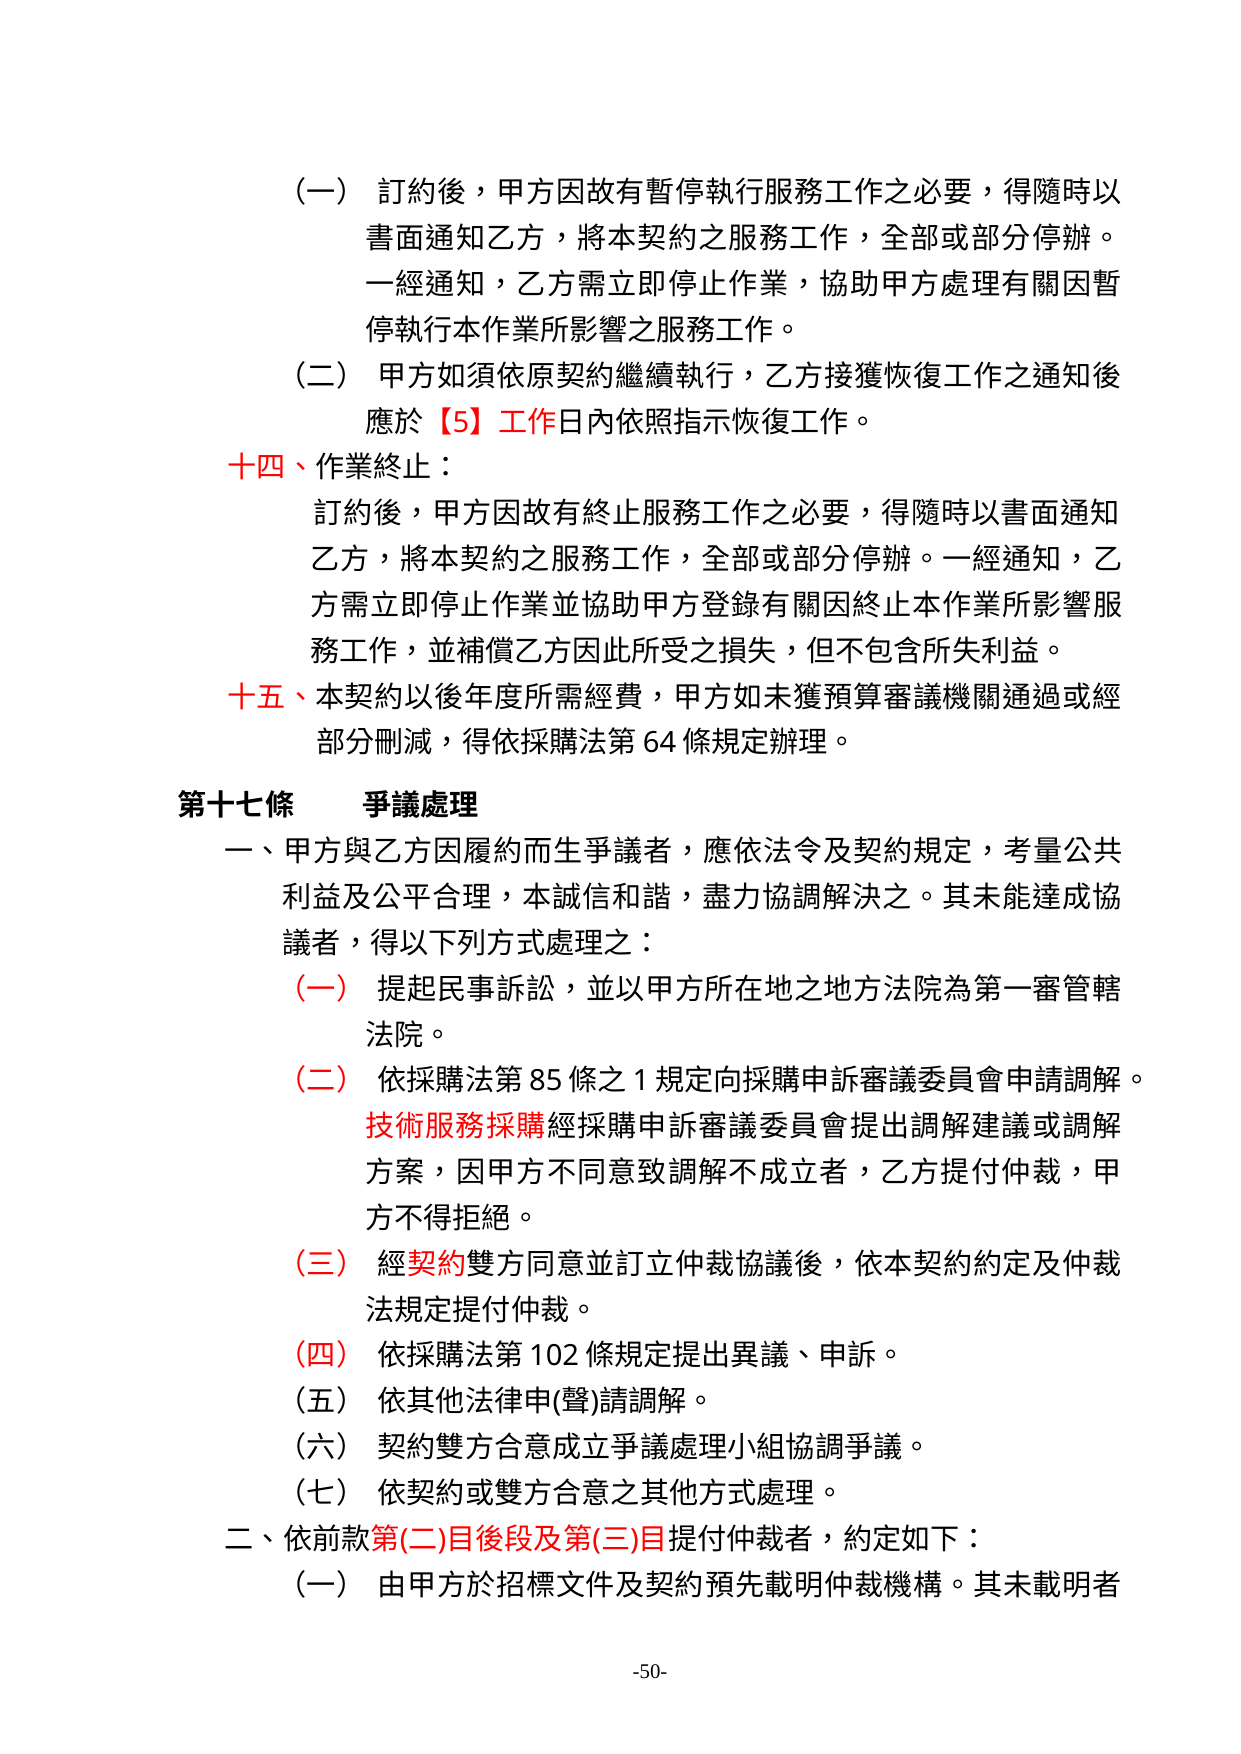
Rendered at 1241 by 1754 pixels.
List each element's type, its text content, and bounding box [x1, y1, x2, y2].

list 依前款第(二)目後段及第(三)目提付仲裁者，約定如下： [224, 1512, 1122, 1558]
list 訂約後，甲方因故有暫停執行服務工作之必要，得隨時以書面通知乙方，將本契約之服務工作，全部或部分停辦。一經通知，乙方需立即停止作業，協助甲方處理有關因暫停執行本作業所影響之服務工作。 [277, 166, 1122, 349]
list 甲方與乙方因履約而生爭議者，應依法令及契約規定，考量公共利益及公平合理，本誠信和諧，盡力協調解決之。其未能達成協議者，得以下列方式處理之： [224, 825, 1122, 962]
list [277, 1558, 1122, 1604]
list 提起民事訴訟，並以甲方所在地之地方法院為第一審管轄法院。 [277, 962, 1122, 1054]
list 依採購法第85條之1規定向採購申訴審議委員會申請調解。技術服務採購經採購申訴審議委員會提出調解建議或調解方案，因甲方不同意致調解不成立者，乙方提付仲裁，甲方不得拒絕。 [277, 1054, 1122, 1237]
list 依其他法律申(聲)請調解。 [277, 1375, 1122, 1421]
list 訂約後，甲方因故有終止服務工作之必要，得隨時以書面通知乙方，將本契約之服務工作，全部或部分停辦。一經通知，乙方需立即停止作業並協助甲方登錄有關因終止本作業所影響服務工作，並補償乙方因此所受之損失，但不包含所失利益。 [310, 487, 1122, 670]
list 依契約或雙方合意之其他方式處理。 [277, 1467, 1122, 1512]
list 甲方如須依原契約繼續執行，乙方接獲恢復工作之通知後，應於【5】工作日內依照指示恢復工作。 [277, 349, 1122, 441]
list 經契約雙方同意並訂立仲裁協議後，依本契約約定及仲裁法規定提付仲裁。 [277, 1237, 1122, 1329]
list 本契約以後年度所需經費，甲方如未獲預算審議機關通過或經部分刪減，得依採購法第64條規定辦理。 [227, 670, 1122, 762]
list 契約雙方合意成立爭議處理小組協調爭議。 [277, 1421, 1122, 1467]
list 依採購法第102條規定提出異議、申訴。 [277, 1329, 1122, 1375]
text 爭議處理 [177, 779, 1122, 825]
list 作業終止： [227, 441, 1122, 487]
